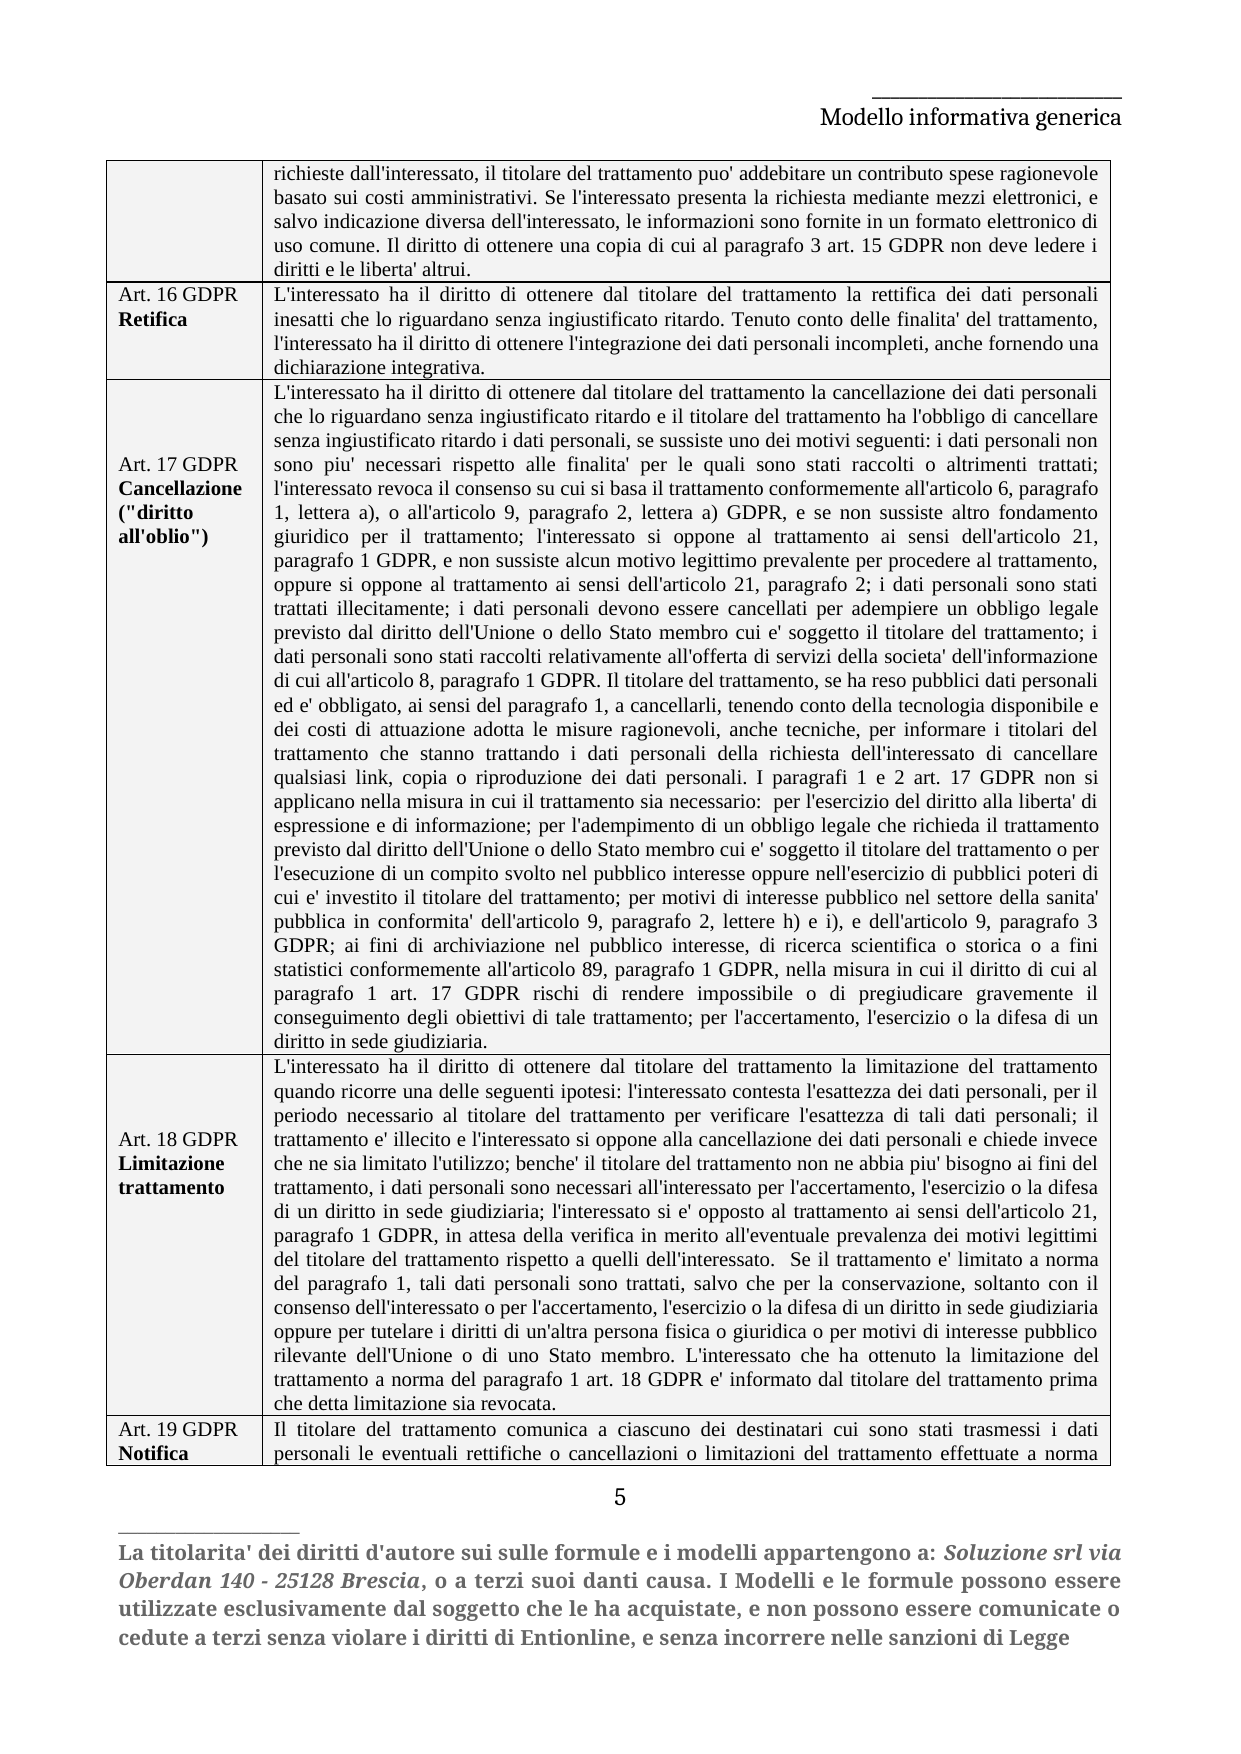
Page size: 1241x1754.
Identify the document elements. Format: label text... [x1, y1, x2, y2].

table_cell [263, 161, 1110, 281]
table_cell L'interessato ha il diritto di ottenere dal titolare del trattamento la rettifica dei dati personali inesatti che lo riguardano senza ingiustificato ritardo. Tenuto conto delle finalita' del trattamento, l'interessato ha il diritto di ottenere l'integrazione dei dati personali incompleti, anche fornendo una dichiarazione integrativa. [263, 283, 1110, 379]
table_cell L'interessato ha il diritto di ottenere dal titolare del trattamento la limitazione del trattamento quando ricorre una delle seguenti ipotesi: l'interessato contesta l'esattezza dei dati personali, per il periodo necessario al titolare del trattamento per verificare l'esattezza di tali dati personali; il trattamento e' illecito e l'interessato si oppone alla cancellazione dei dati personali e chiede invece che ne sia limitato l'utilizzo; benche' il titolare del trattamento non ne abbia piu' bisogno ai fini del trattamento, i dati personali sono necessari all'interessato per l'accertamento, l'esercizio o la difesa di un diritto in sede giudiziaria; l'interessato si e' opposto al trattamento ai sensi dell'articolo 21, paragrafo 1 GDPR, in attesa della verifica in merito all'eventuale prevalenza dei motivi legittimi del titolare del trattamento rispetto a quelli dell'interessato. Se il trattamento e' limitato a norma del paragrafo 1, tali dati personali sono trattati, salvo che per la conservazione, soltanto con il consenso dell'interessato o per l'accertamento, l'esercizio o la difesa di un diritto in sede giudiziaria oppure per tutelare i diritti di un'altra persona fisica o giuridica o per motivi di interesse pubblico rilevante dell'Unione o di uno Stato membro. L'interessato che ha ottenuto la limitazione del trattamento a norma del paragrafo 1 art. 18 GDPR e' informato dal titolare del trattamento prima che detta limitazione sia revocata. [263, 1055, 1110, 1415]
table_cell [263, 1416, 1110, 1464]
table_cell Art. 16 GDPR Retifica [107, 283, 262, 379]
table_cell Art. 17 GDPR Cancellazione ("diritto all'oblio") [107, 380, 262, 1053]
table_cell Art. 18 GDPR Limitazione trattamento [107, 1055, 262, 1415]
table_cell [107, 161, 262, 281]
table_cell L'interessato ha il diritto di ottenere dal titolare del trattamento la cancellazione dei dati personali che lo riguardano senza ingiustificato ritardo e il titolare del trattamento ha l'obbligo di cancellare senza ingiustificato ritardo i dati personali, se sussiste uno dei motivi seguenti: i dati personali non sono piu' necessari rispetto alle finalita' per le quali sono stati raccolti o altrimenti trattati; l'interessato revoca il consenso su cui si basa il trattamento conformemente all'articolo 6, paragrafo 1, lettera a), o all'articolo 9, paragrafo 2, lettera a) GDPR, e se non sussiste altro fondamento giuridico per il trattamento; l'interessato si oppone al trattamento ai sensi dell'articolo 21, paragrafo 1 GDPR, e non sussiste alcun motivo legittimo prevalente per procedere al trattamento, oppure si oppone al trattamento ai sensi dell'articolo 21, paragrafo 2; i dati personali sono stati trattati illecitamente; i dati personali devono essere cancellati per adempiere un obbligo legale previsto dal diritto dell'Unione o dello Stato membro cui e' soggetto il titolare del trattamento; i dati personali sono stati raccolti relativamente all'offerta di servizi della societa' dell'informazione di cui all'articolo 8, paragrafo 1 GDPR. Il titolare del trattamento, se ha reso pubblici dati personali ed e' obbligato, ai sensi del paragrafo 1, a cancellarli, tenendo conto della tecnologia disponibile e dei costi di attuazione adotta le misure ragionevoli, anche tecniche, per informare i titolari del trattamento che stanno trattando i dati personali della richiesta dell'interessato di cancellare qualsiasi link, copia o riproduzione dei dati personali. I paragrafi 1 e 2 art. 17 GDPR non si applicano nella misura in cui il trattamento sia necessario: per l'esercizio del diritto alla liberta' di espressione e di informazione; per l'adempimento di un obbligo legale che richieda il trattamento previsto dal diritto dell'Unione o dello Stato membro cui e' soggetto il titolare del trattamento o per l'esecuzione di un compito svolto nel pubblico interesse oppure nell'esercizio di pubblici poteri di cui e' investito il titolare del trattamento; per motivi di interesse pubblico nel settore della sanita' pubblica in conformita' dell'articolo 9, paragrafo 2, lettere h) e i), e dell'articolo 9, paragrafo 3 GDPR; ai fini di archiviazione nel pubblico interesse, di ricerca scientifica o storica o a fini statistici conformemente all'articolo 89, paragrafo 1 GDPR, nella misura in cui il diritto di cui al paragrafo 1 art. 17 GDPR rischi di rendere impossibile o di pregiudicare gravemente il conseguimento degli obiettivi di tale trattamento; per l'accertamento, l'esercizio o la difesa di un diritto in sede giudiziaria. [263, 380, 1110, 1053]
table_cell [107, 1416, 262, 1464]
